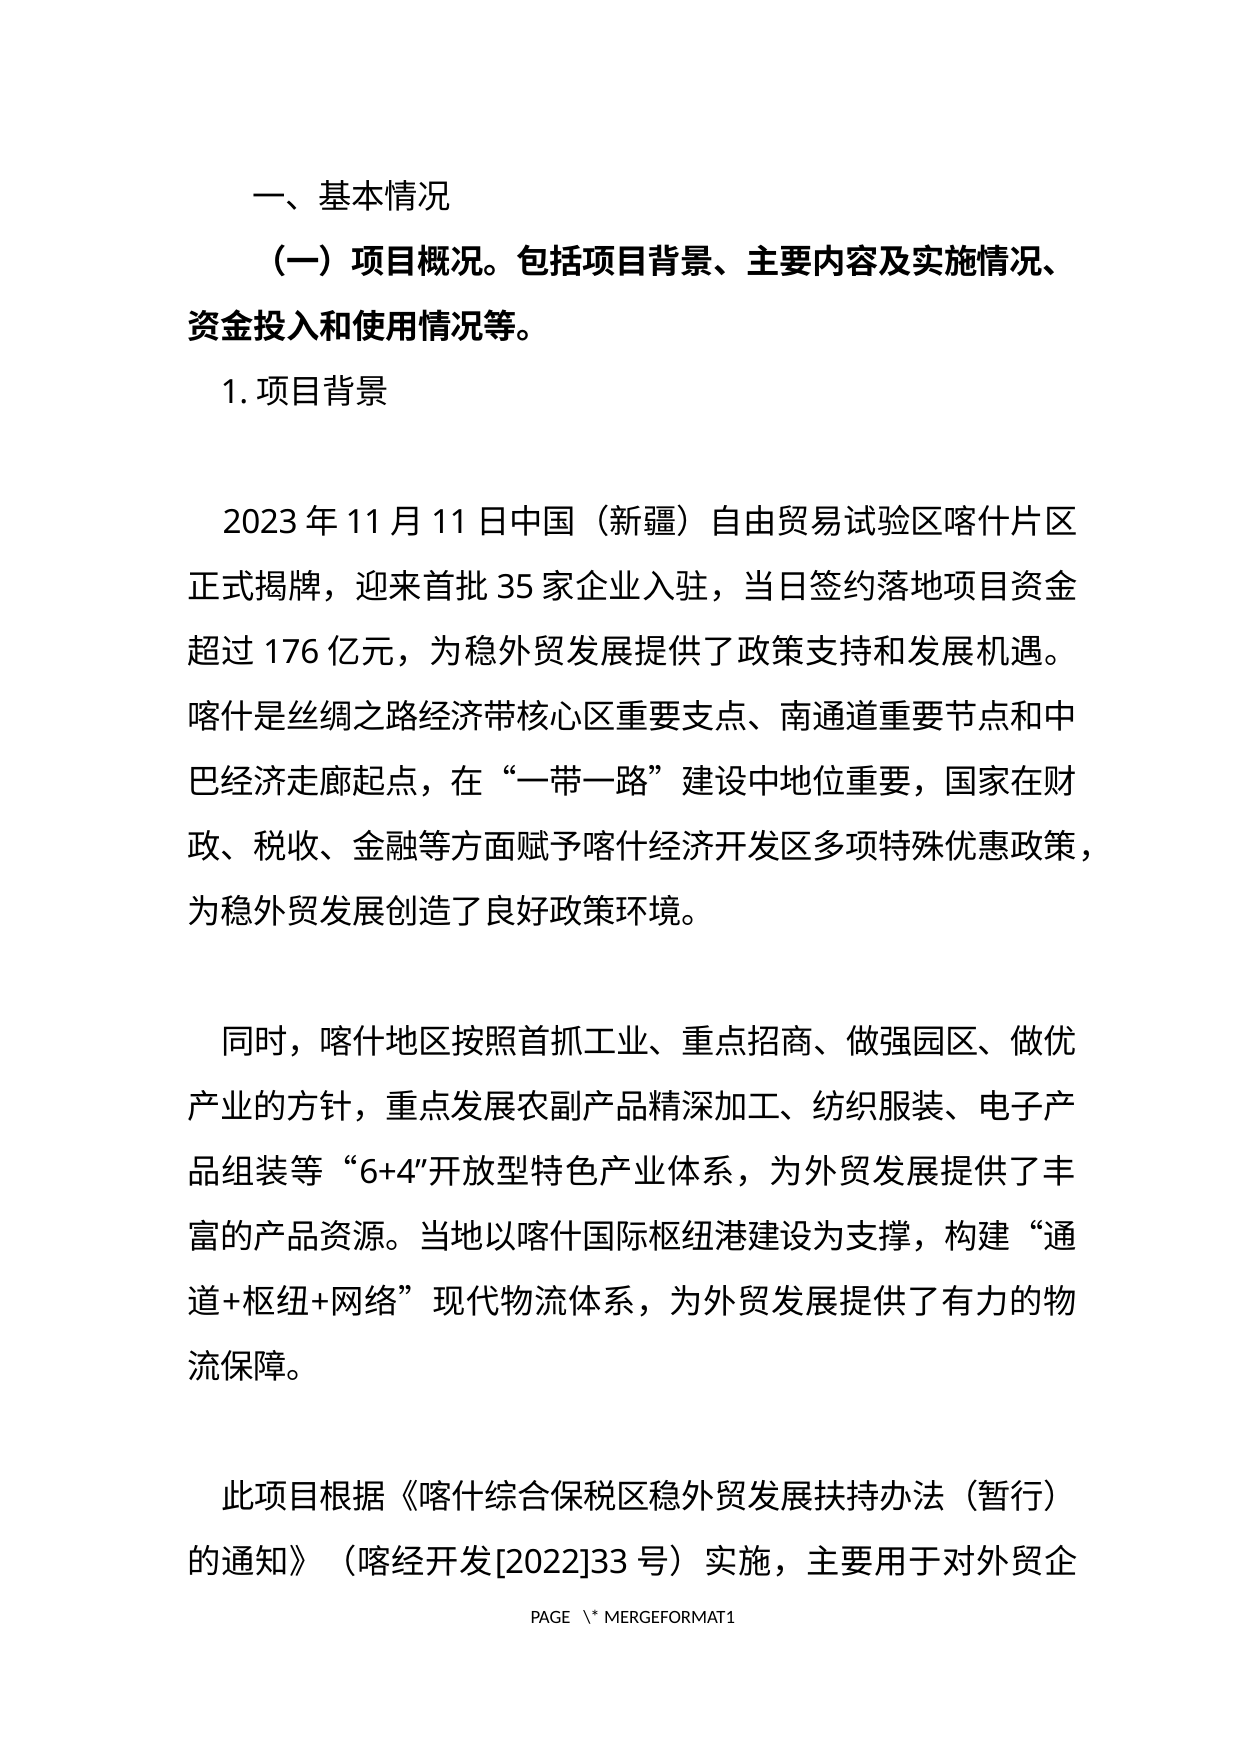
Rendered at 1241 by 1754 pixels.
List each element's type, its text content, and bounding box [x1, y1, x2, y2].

text 一、基本情况 [187, 162, 1078, 227]
text （一）项目概况。包括项目背景、主要内容及实施情况、资金投入和使用情况等。 [187, 227, 1078, 357]
